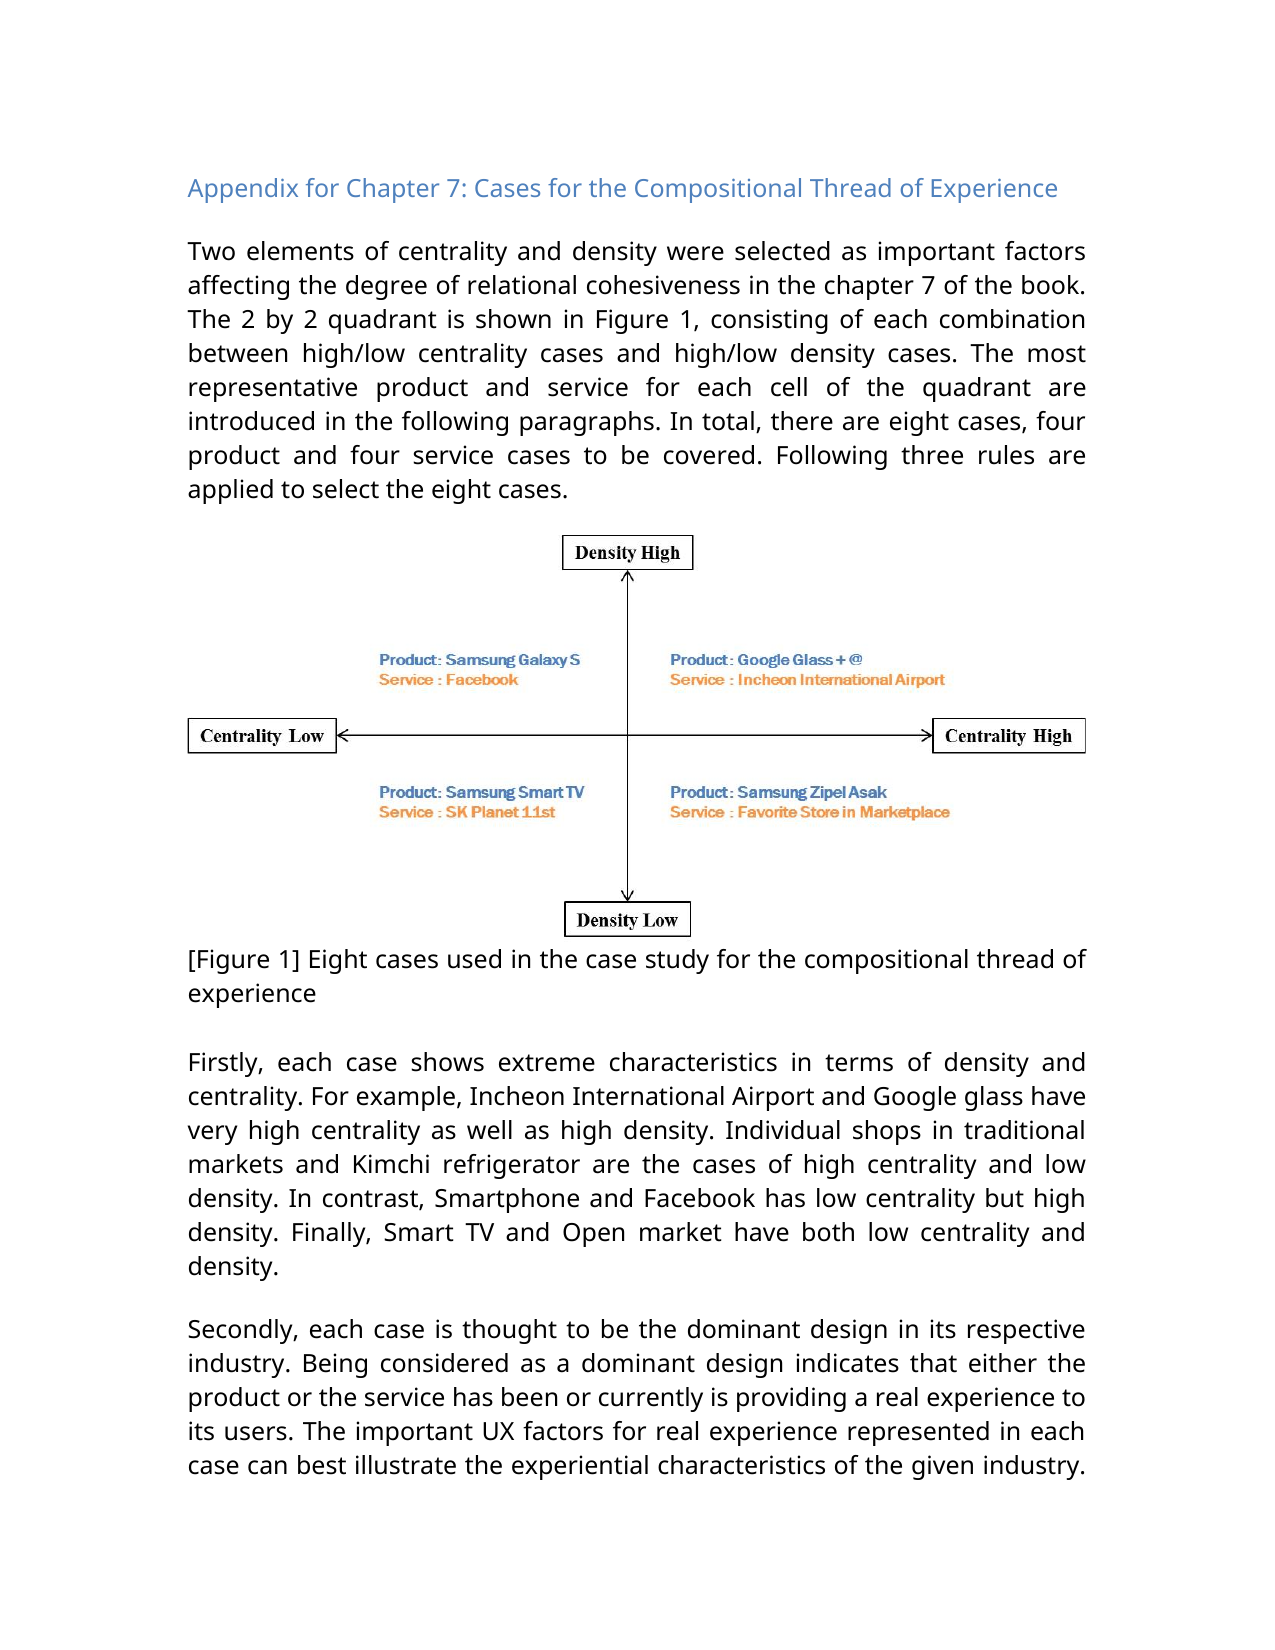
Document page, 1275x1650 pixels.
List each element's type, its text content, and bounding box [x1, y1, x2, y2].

text [Figure 1] Eight cases used in the case study for the compositional thread of experience [187, 942, 1087, 1010]
text Appendix for Chapter 7: Cases for the Compositional Thread of Experience [187, 171, 1087, 205]
text Firstly, each case shows extreme characteristics in terms of density and centrality. For example, Incheon International Airport and Google glass have very high centrality as well as high density. Individual shops in traditional markets and Kimchi refrigerator are the cases of high centrality and low density. In contrast, Smartphone and Facebook has low centrality but high density. Finally, Smart TV and Open market have both low centrality and density. [187, 1044, 1087, 1283]
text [187, 1311, 1087, 1482]
text Two elements of centrality and density were selected as important factors affecting the degree of relational cohesiveness in the chapter 7 of the book. The 2 by 2 quadrant is shown in Figure 1, consisting of each combination between high/low centrality cases and high/low density cases. The most representative product and service for each cell of the quadrant are introduced in the following paragraphs. In total, there are eight cases, four product and four service cases to be covered. Following three rules are applied to select the eight cases. [187, 234, 1087, 506]
picture [187, 535, 1086, 942]
